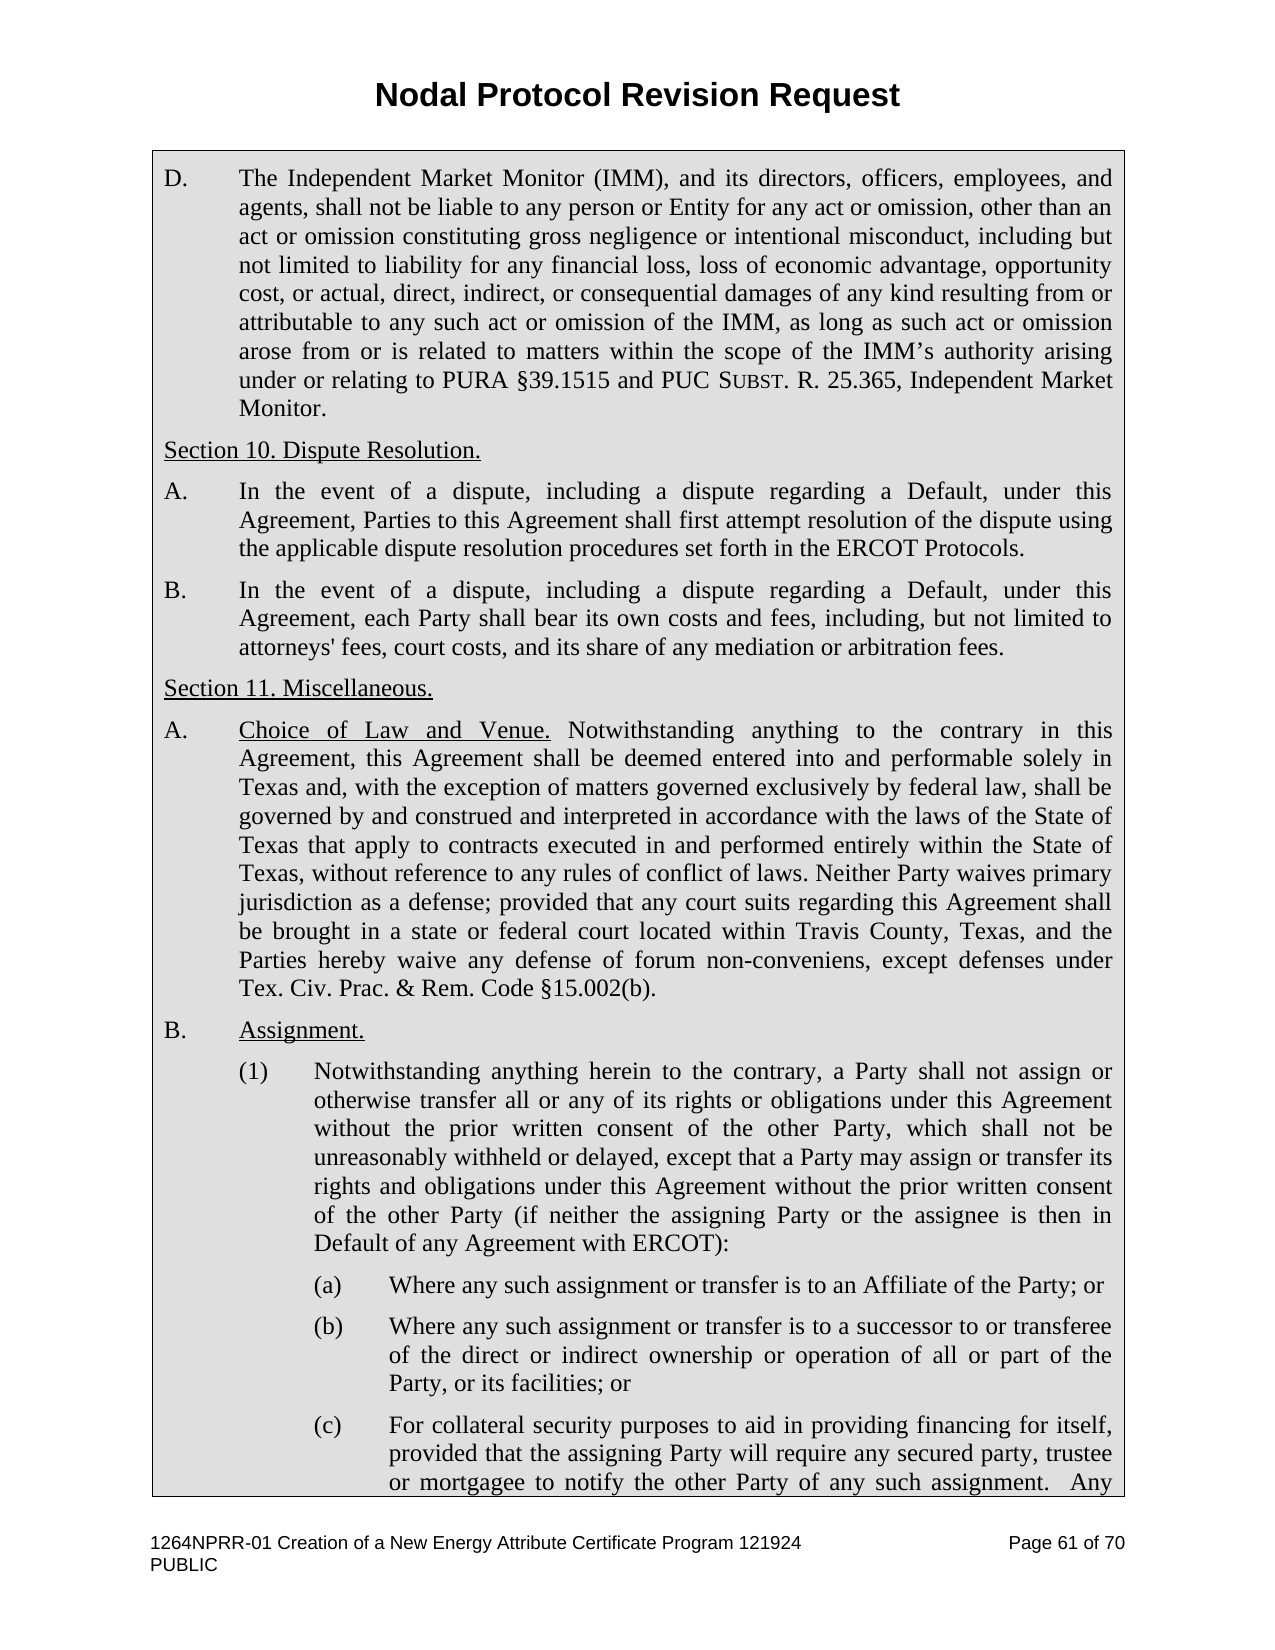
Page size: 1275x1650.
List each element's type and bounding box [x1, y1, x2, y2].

table_header [153, 151, 1124, 1496]
